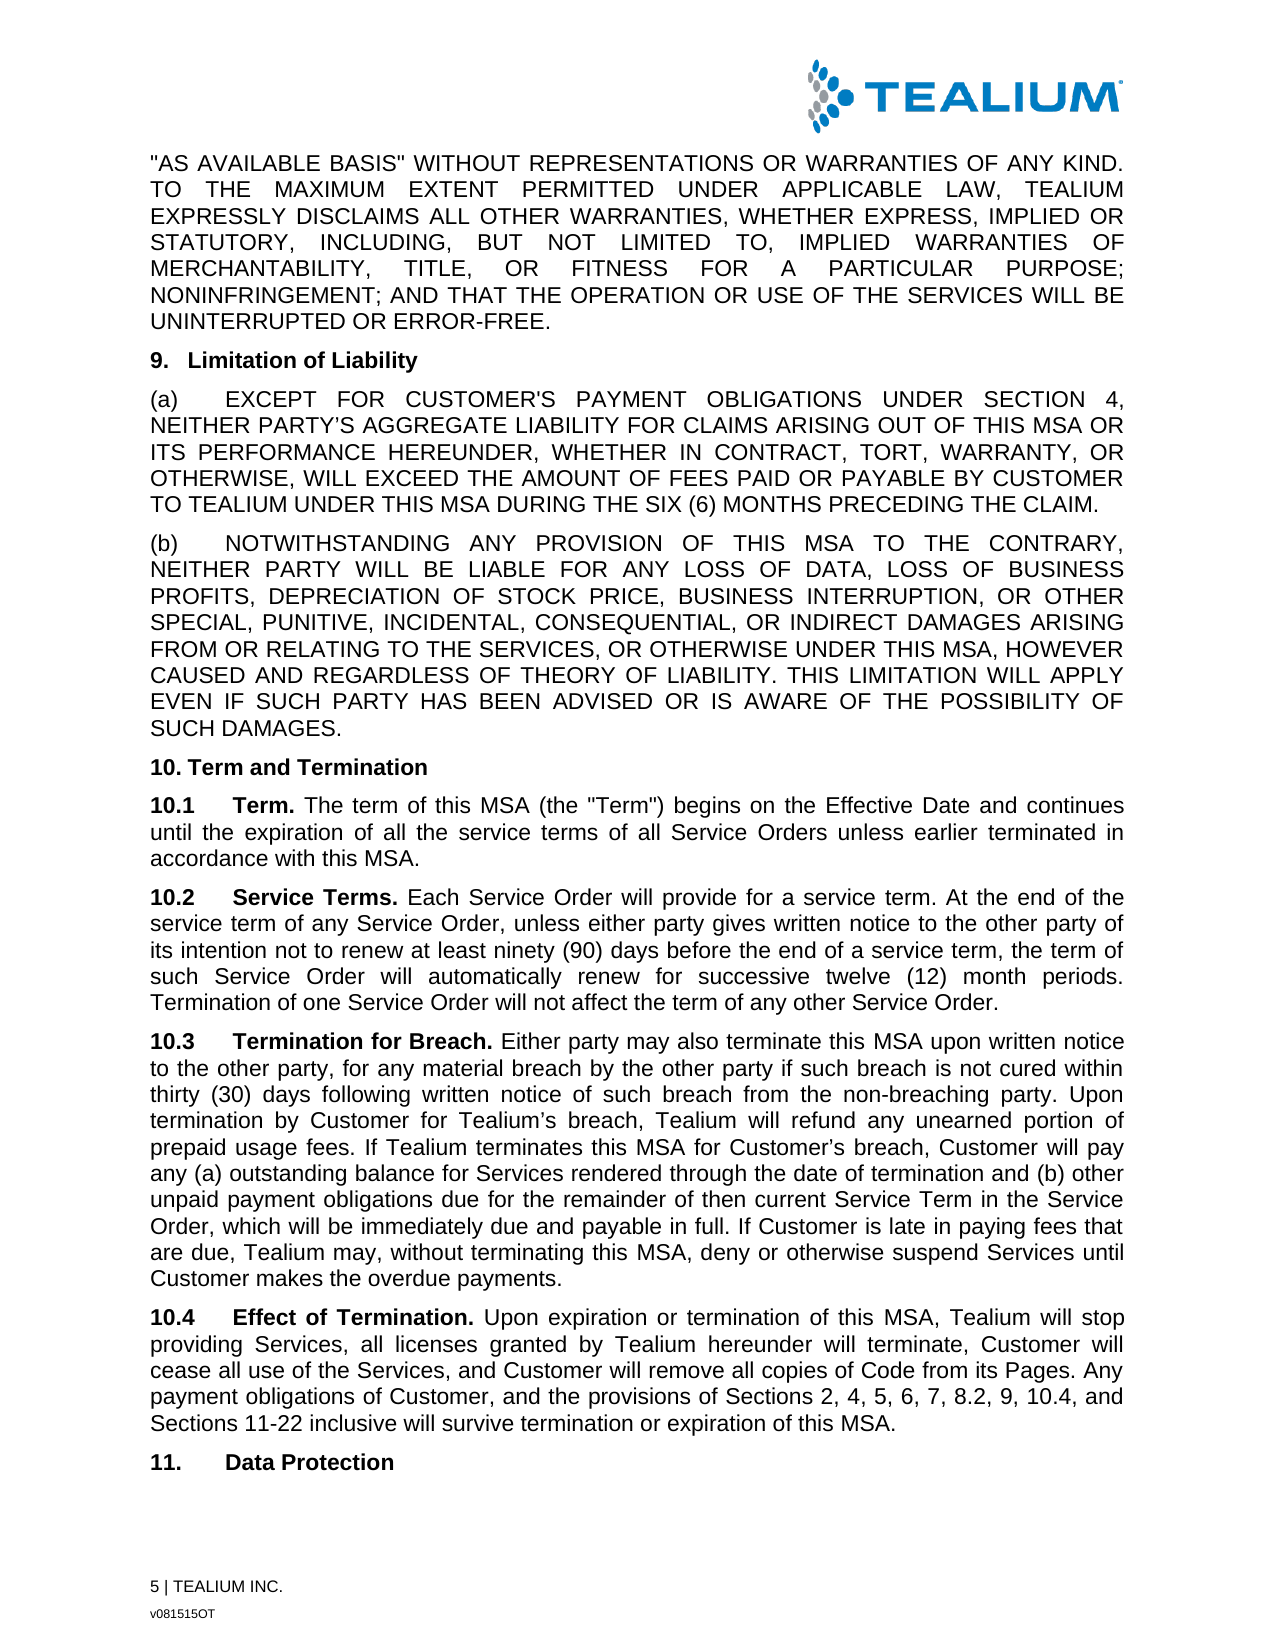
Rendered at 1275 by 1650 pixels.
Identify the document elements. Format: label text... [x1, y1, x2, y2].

list Term and Termination [150, 871, 1125, 898]
list Limitation of Liability [150, 465, 1125, 491]
list Term. The term of this MSA (the "Term") begins on the Effective Date and continues until the expiration of all the service terms of all Service Orders unless earlier terminated in accordance with this MSA. [150, 910, 1125, 989]
list Warranty Disclaimer. EXCEPT FOR THE WARRANTIES EXPRESSLY SET FORTH IN SECTION 8.1 ABOVE, THE SERVICES ARE PROVIDED SOLELY ON AN "AS IS," AND "AS AVAILABLE BASIS" WITHOUT REPRESENTATIONS OR WARRANTIES OF ANY KIND. TO THE MAXIMUM EXTENT PERMITTED UNDER APPLICABLE LAW, TEALIUM EXPRESSLY DISCLAIMS ALL OTHER WARRANTIES, WHETHER EXPRESS, IMPLIED OR STATUTORY, INCLUDING, BUT NOT LIMITED TO, IMPLIED WARRANTIES OF MERCHANTABILITY, TITLE, OR FITNESS FOR A PARTICULAR PURPOSE; NONINFRINGEMENT; AND THAT THE OPERATION OR USE OF THE SERVICES WILL BE UNINTERRUPTED OR ERROR-FREE. [150, 215, 1125, 452]
text (a) EXCEPT FOR CUSTOMER'S PAYMENT OBLIGATIONS UNDER SECTION 4, NEITHER PARTY’S AGGREGATE LIABILITY FOR CLAIMS ARISING OUT OF THIS MSA OR ITS PERFORMANCE HEREUNDER, WHETHER IN CONTRACT, TORT, WARRANTY, OR OTHERWISE, WILL EXCEED THE AMOUNT OF FEES PAID OR PAYABLE BY CUSTOMER TO TEALIUM UNDER THIS MSA DURING THE SIX (6) MONTHS PRECEDING THE CLAIM. [150, 504, 1125, 636]
list Service Terms. Each Service Order will provide for a service term. At the end of the service term of any Service Order, unless either party gives written notice to the other party of its intention not to renew at least ninety (90) days before the end of a service term, the term of such Service Order will automatically renew for successive twelve (12) month periods. Termination of one Service Order will not affect the term of any other Service Order. [150, 1002, 1125, 1133]
list Termination for Breach. Either party may also terminate this MSA upon written notice to the other party, for any material breach by the other party if such breach is not cured within thirty (30) days following written notice of such breach from the non-breaching party. Upon termination by Customer for Tealium’s breach, Tealium will refund any unearned portion of prepaid usage fees. If Tealium terminates this MSA for Customer’s breach, Customer will pay any (a) outstanding balance for Services rendered through the date of termination and (b) other unpaid payment obligations due for the remainder of then current Service Term in the Service Order, which will be immediately due and payable in full. If Customer is late in paying fees that are due, Tealium may, without terminating this MSA, deny or otherwise suspend Services until Customer makes the overdue payments. [150, 1146, 1125, 1409]
text (b) NOTWITHSTANDING ANY PROVISION OF THIS MSA TO THE CONTRARY, NEITHER PARTY WILL BE LIABLE FOR ANY LOSS OF DATA, LOSS OF BUSINESS PROFITS, DEPRECIATION OF STOCK PRICE, BUSINESS INTERRUPTION, OR OTHER SPECIAL, PUNITIVE, INCIDENTAL, CONSEQUENTIAL, OR INDIRECT DAMAGES ARISING FROM OR RELATING TO THE SERVICES, OR OTHERWISE UNDER THIS MSA, HOWEVER CAUSED AND REGARDLESS OF THEORY OF LIABILITY. THIS LIMITATION WILL APPLY EVEN IF SUCH PARTY HAS BEEN ADVISED OR IS AWARE OF THE POSSIBILITY OF SUCH DAMAGES. [150, 648, 1125, 859]
picture [804, 55, 1125, 138]
